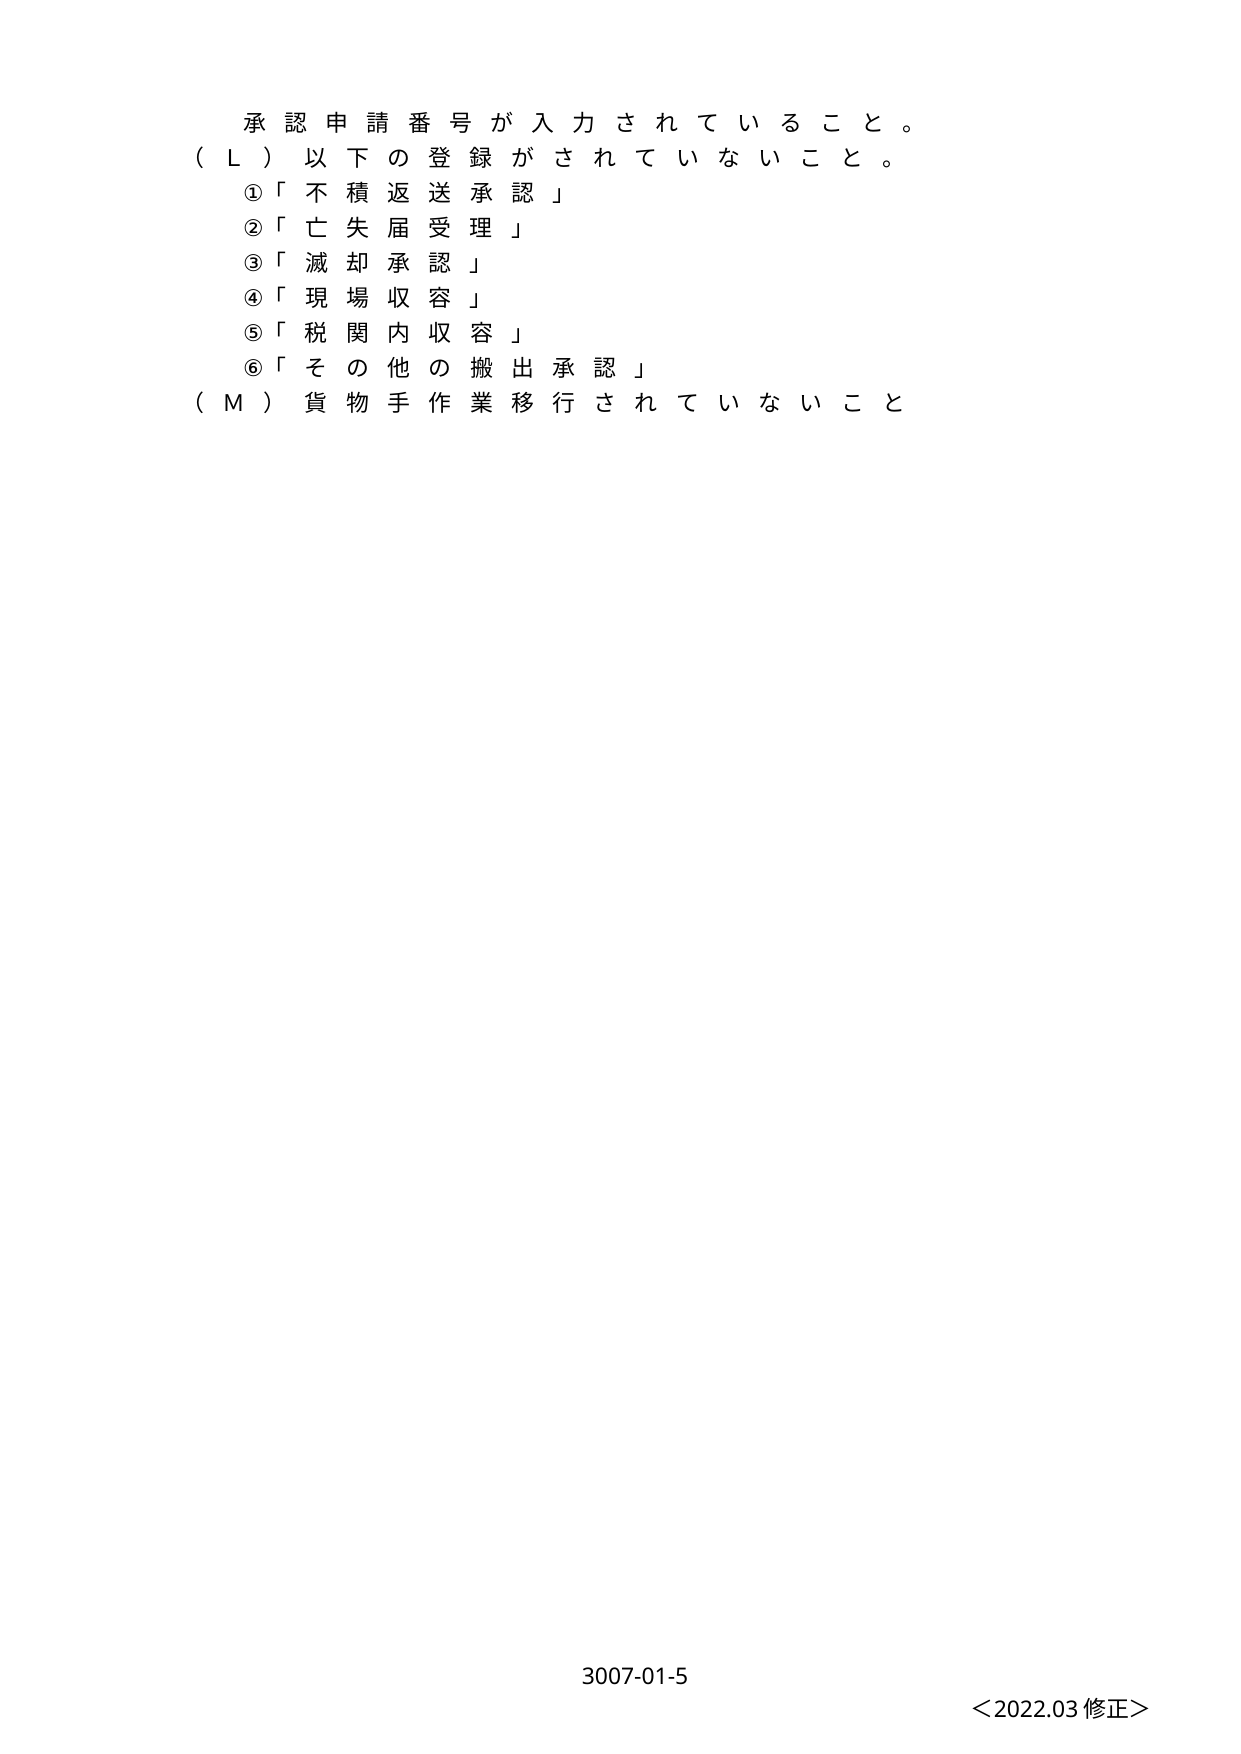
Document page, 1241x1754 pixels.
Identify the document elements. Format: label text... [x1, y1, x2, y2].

text ④「現場収容」 [119, 279, 1150, 314]
text （Ｍ）貨物手作業移行されていないこと [119, 384, 1150, 419]
text ⑥「その他の搬出承認」 [119, 349, 1150, 384]
text ②「亡失届受理」 [119, 209, 1150, 244]
text ⑤「税関内収容」 [119, 314, 1150, 349]
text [161, 104, 1150, 139]
text （Ｌ）以下の登録がされていないこと。 [119, 139, 1150, 174]
text ①「不積返送承認」 [119, 174, 1150, 209]
text ③「滅却承認」 [119, 244, 1150, 279]
